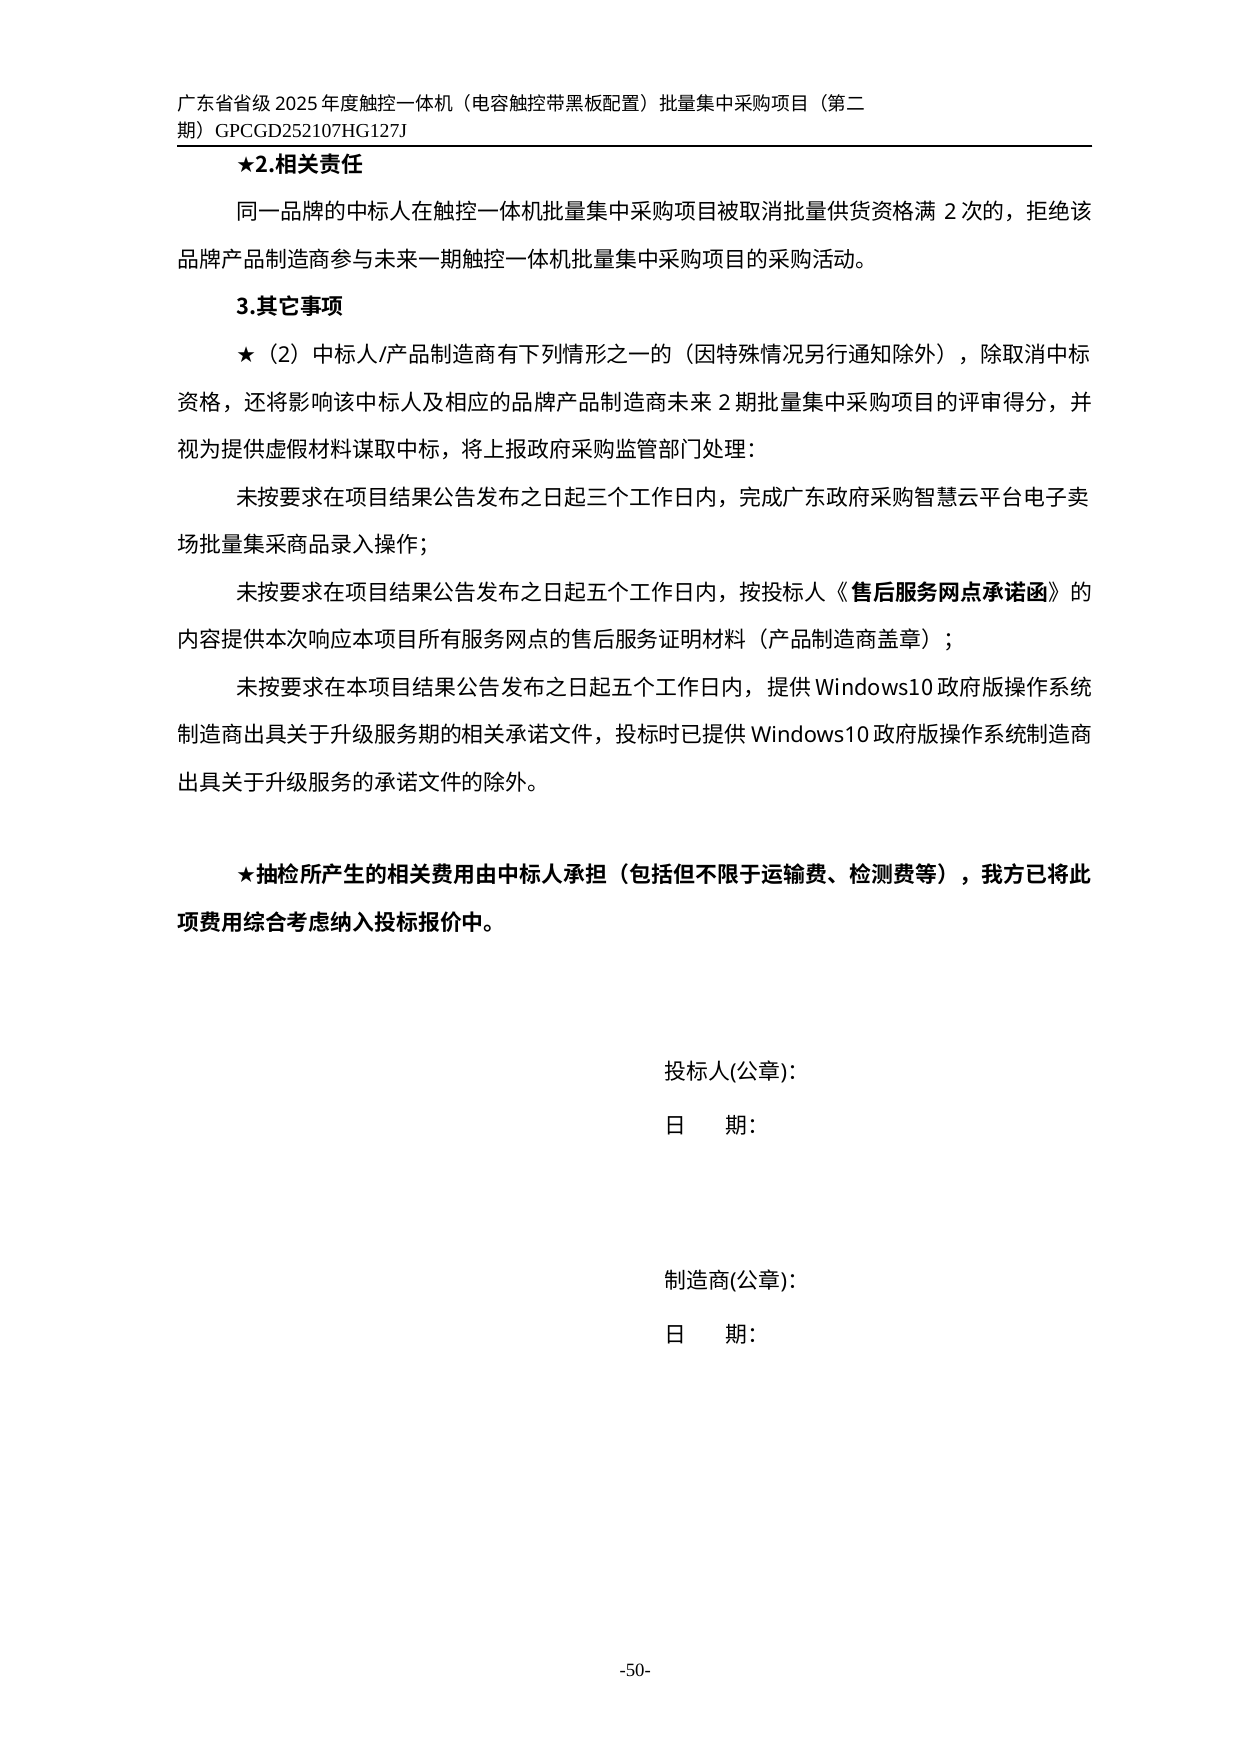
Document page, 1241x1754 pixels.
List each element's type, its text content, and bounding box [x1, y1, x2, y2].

text 3.其它事项 [177, 289, 1092, 321]
text 制造商(公章)： [664, 1263, 1092, 1295]
text 未按要求在本项目结果公告发布之日起五个工作日内，提供Windows10政府版操作系统制造商出具关于升级服务期的相关承诺文件，投标时已提供Windows10政府版操作系统制造商出具关于升级服务的承诺文件的除外。 [177, 669, 1092, 796]
text 投标人(公章)： [664, 1054, 1092, 1086]
text 同一品牌的中标人在触控一体机批量集中采购项目被取消批量供货资格满2次的，拒绝该品牌产品制造商参与未来一期触控一体机批量集中采购项目的采购活动。 [177, 194, 1092, 273]
text 日 期： [664, 1317, 1092, 1349]
text 日 期： [664, 1108, 1092, 1139]
text ★抽检所产生的相关费用由中标人承担（包括但不限于运输费、检测费等），我方已将此项费用综合考虑纳入投标报价中。 [177, 857, 1092, 936]
text 未按要求在项目结果公告发布之日起三个工作日内，完成广东政府采购智慧云平台电子卖场批量集采商品录入操作； [177, 479, 1092, 559]
text 未按要求在项目结果公告发布之日起五个工作日内，按投标人《售后服务网点承诺函》的内容提供本次响应本项目所有服务网点的售后服务证明材料（产品制造商盖章）； [177, 574, 1092, 654]
text ★（2）中标人/产品制造商有下列情形之一的（因特殊情况另行通知除外），除取消中标资格，还将影响该中标人及相应的品牌产品制造商未来2期批量集中采购项目的评审得分，并视为提供虚假材料谋取中标，将上报政府采购监管部门处理： [177, 337, 1092, 464]
text ★2.相关责任 [177, 147, 1092, 178]
